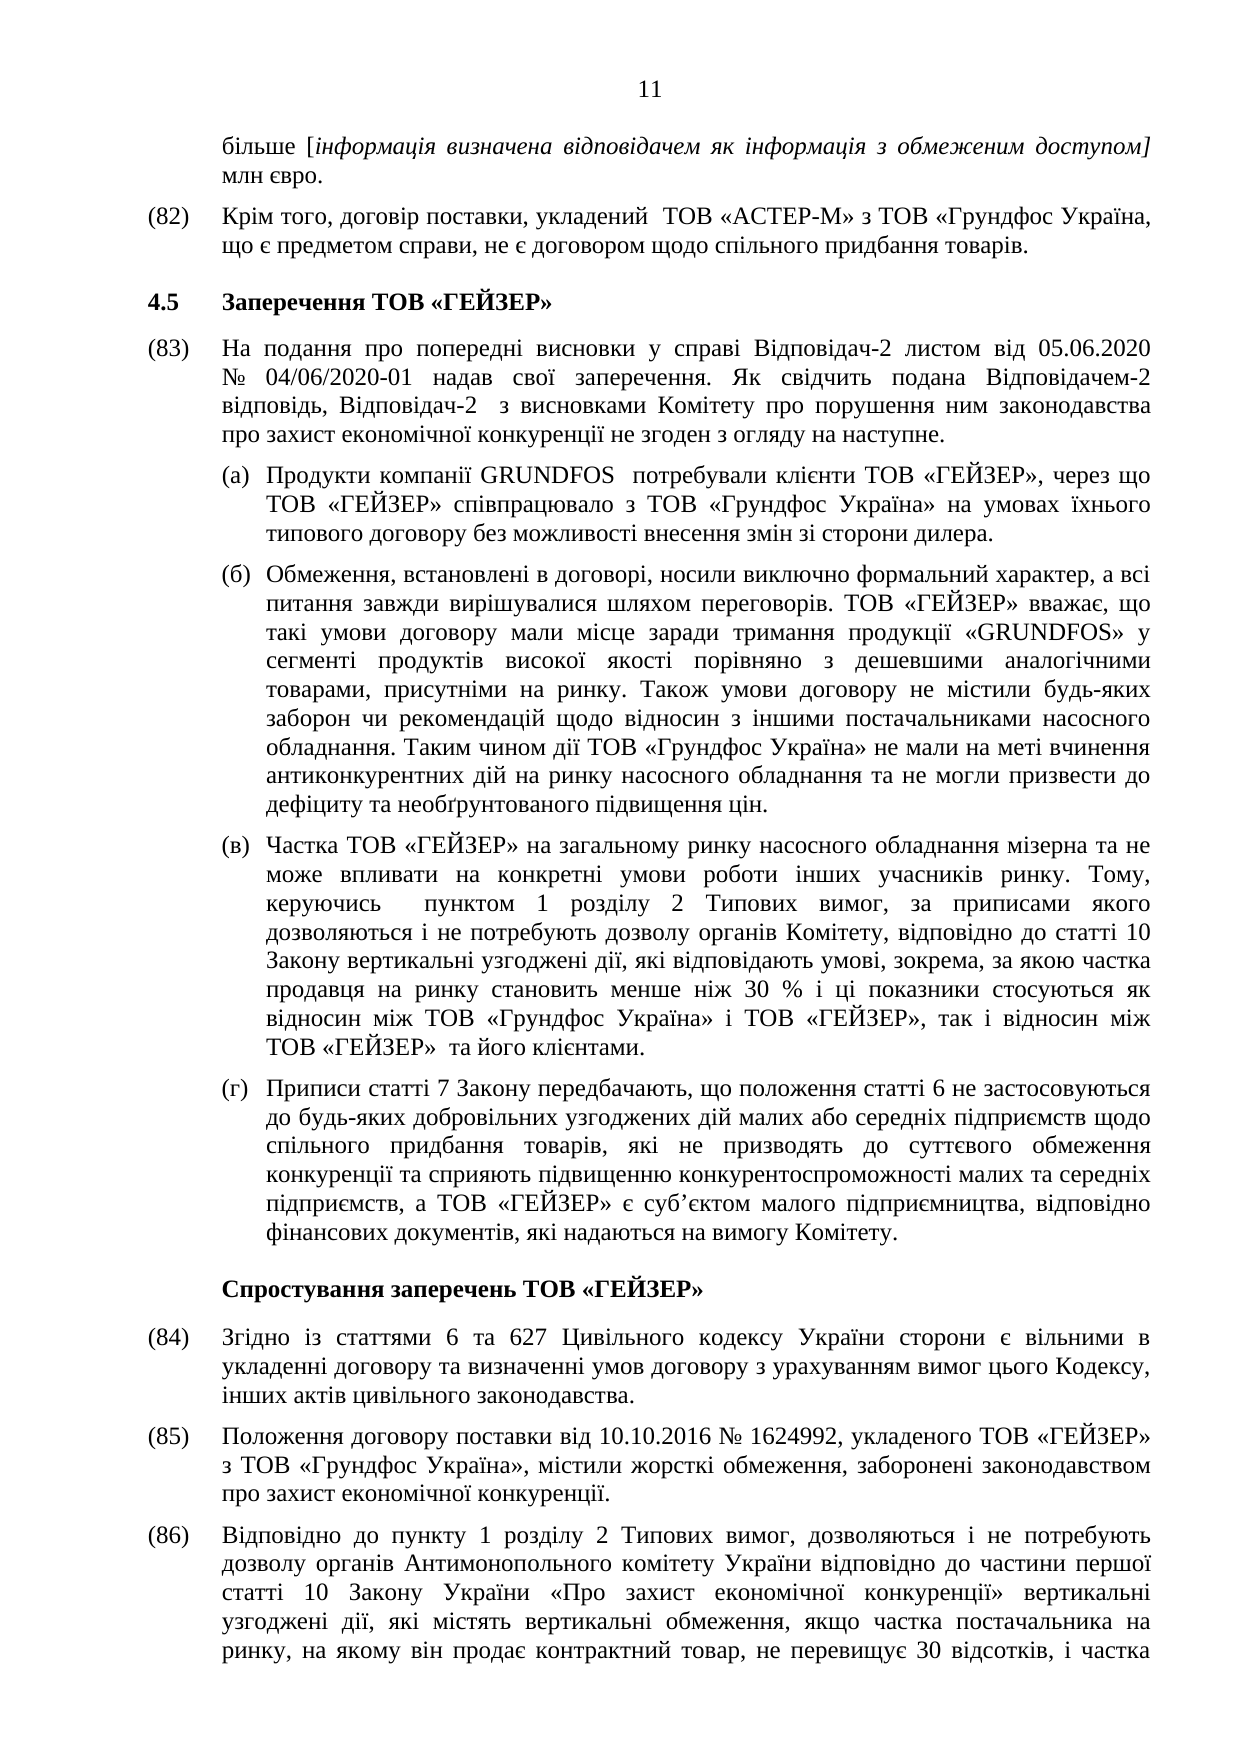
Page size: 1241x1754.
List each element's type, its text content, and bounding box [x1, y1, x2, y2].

text (а) Продукти компанії GRUNDFOS потребували клієнти ТОВ «ГЕЙЗЕР», через що ТОВ «ГЕЙЗЕР» співпрацювало з ТОВ «Грундфос Україна» на умовах їхнього типового договору без можливості внесення змін зі сторони дилера. [148, 461, 1152, 547]
text 4.5 Заперечення ТОВ «ГЕЙЗЕР» [148, 287, 1152, 316]
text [148, 1520, 1152, 1663]
text (85) Положення договору поставки від 10.10.2016 № 1624992, укладеного ТОВ «ГЕЙЗЕР» з ТОВ «Грундфос Україна», містили жорсткі обмеження, заборонені законодавством про захист економічної конкуренції. [148, 1421, 1152, 1507]
text (83) На подання про попередні висновки у справі Відповідач-2 листом від 05.06.2020 № 04/06/2020-01 надав свої заперечення. Як свідчить подана Відповідачем-2 відповідь, Відповідач-2 з висновками Комітету про порушення ним законодавства про захист економічної конкуренції не згоден з огляду на наступне. [148, 333, 1152, 448]
text (б) Обмеження, встановлені в договорі, носили виключно формальний характер, а всі питання завжди вирішувалися шляхом переговорів. ТОВ «ГЕЙЗЕР» вважає, що такі умови договору мали місце заради тримання продукції «GRUNDFOS» у сегменті продуктів високої якості порівняно з дешевшими аналогічними товарами, присутніми на ринку. Також умови договору не містили будь-яких заборон чи рекомендацій щодо відносин з іншими постачальниками насосного обладнання. Таким чином дії ТОВ «Грундфос Україна» не мали на меті вчинення антиконкурентних дій на ринку насосного обладнання та не могли призвести до дефіциту та необґрунтованого підвищення цін. [221, 559, 1152, 818]
text (84) Згідно із статтями 6 та 627 Цивільного кодексу України сторони є вільними в укладенні договору та визначенні умов договору з урахуванням вимог цього Кодексу, інших актів цивільного законодавства. [148, 1322, 1152, 1408]
text (г) Приписи статті 7 Закону передбачають, що положення статті 6 не застосовуються до будь-яких добровільних узгоджених дій малих або середніх підприємств щодо спільного придбання товарів, які не призводять до суттєвого обмеження конкуренції та сприяють підвищенню конкурентоспроможності малих та середніх підприємств, а ТОВ «ГЕЙЗЕР» є суб’єктом малого підприємництва, відповідно фінансових документів, які надаються на вимогу Комітету. [221, 1073, 1152, 1246]
text Спростування заперечень ТОВ «ГЕЙЗЕР» [221, 1274, 1152, 1303]
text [148, 131, 1152, 189]
text (в) Частка ТОВ «ГЕЙЗЕР» на загальному ринку насосного обладнання мізерна та не може впливати на конкретні умови роботи інших учасників ринку. Тому, керуючись пунктом 1 розділу 2 Типових вимог, за приписами якого дозволяються і не потребують дозволу органів Комітету, відповідно до статті 10 Закону вертикальні узгоджені дії, які відповідають умові, зокрема, за якою частка продавця на ринку становить менше ніж 30 % і ці показники стосуються як відносин між ТОВ «Грундфос Україна» і ТОВ «ГЕЙЗЕР», так і відносин між ТОВ «ГЕЙЗЕР» та його клієнтами. [221, 831, 1152, 1061]
text (82) Крім того, договір поставки, укладений ТОВ «АСТЕР-М» з ТОВ «Грундфос Україна, що є предметом справи, не є договором щодо спільного придбання товарів. [148, 201, 1152, 259]
